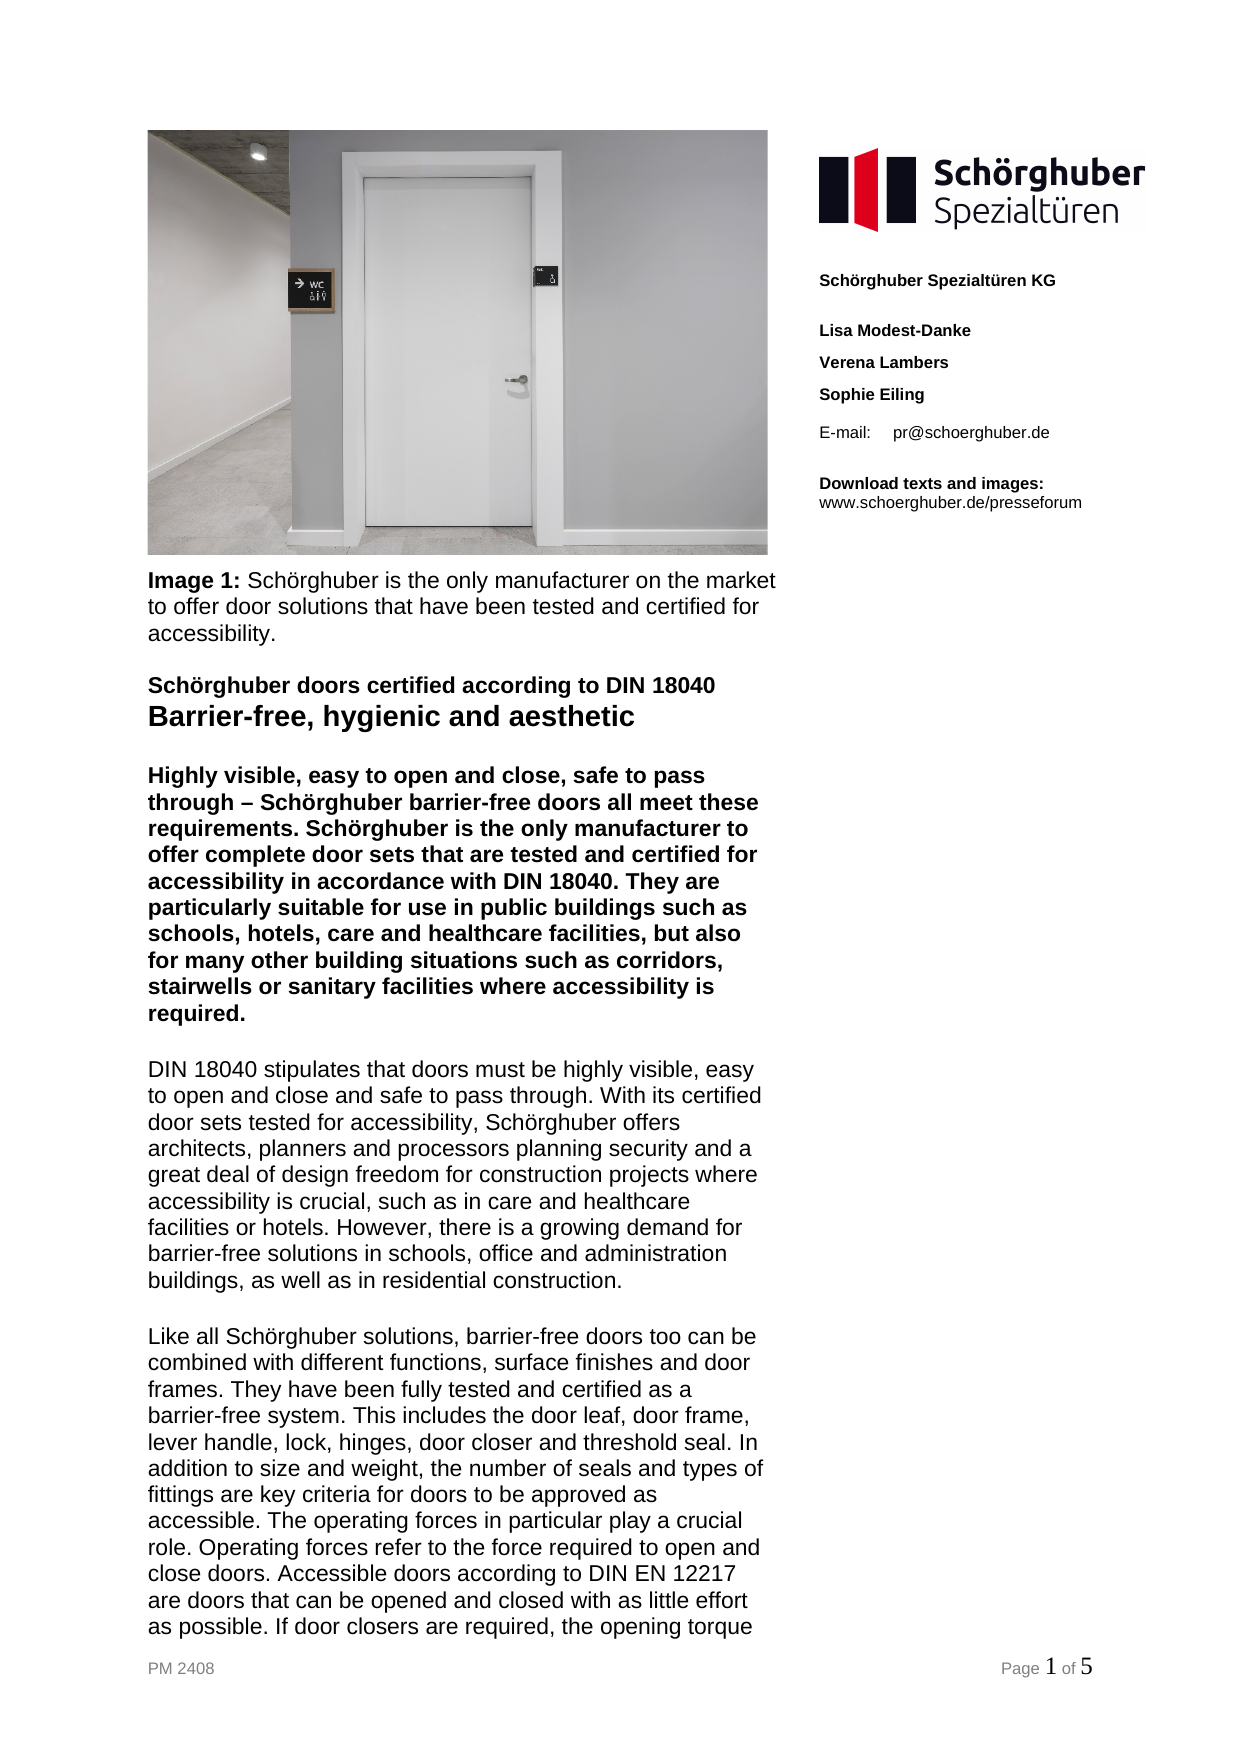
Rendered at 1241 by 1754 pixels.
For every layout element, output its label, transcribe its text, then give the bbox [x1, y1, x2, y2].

text Image 1: Schörghuber is the only manufacturer on the market to offer door solutions that have been tested and certified for accessibility. [148, 567, 782, 646]
picture [819, 148, 1146, 232]
picture [147, 130, 768, 555]
text DIN 18040 stipulates that doors must be highly visible, easy to open and close and safe to pass through. With its certified door sets tested for accessibility, Schörghuber offers architects, planners and processors planning security and a great deal of design freedom for construction projects where accessibility is crucial, such as in care and healthcare facilities or hotels. However, there is a growing demand for barrier-free solutions in schools, office and administration buildings, as well as in residential construction. [148, 1056, 766, 1293]
text Highly visible, easy to open and close, safe to pass through – Schörghuber barrier-free doors all meet these requirements. Schörghuber is the only manufacturer to offer complete door sets that are tested and certified for accessibility in accordance with DIN 18040. They are particularly suitable for use in public buildings such as schools, hotels, care and healthcare facilities, but also for many other building situations such as corridors, stairwells or sanitary facilities where accessibility is required. [148, 762, 766, 1026]
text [148, 1323, 766, 1639]
text Barrier-free, hygienic and aesthetic [148, 699, 766, 732]
text Schörghuber doors certified according to DIN 18040 [148, 672, 766, 699]
